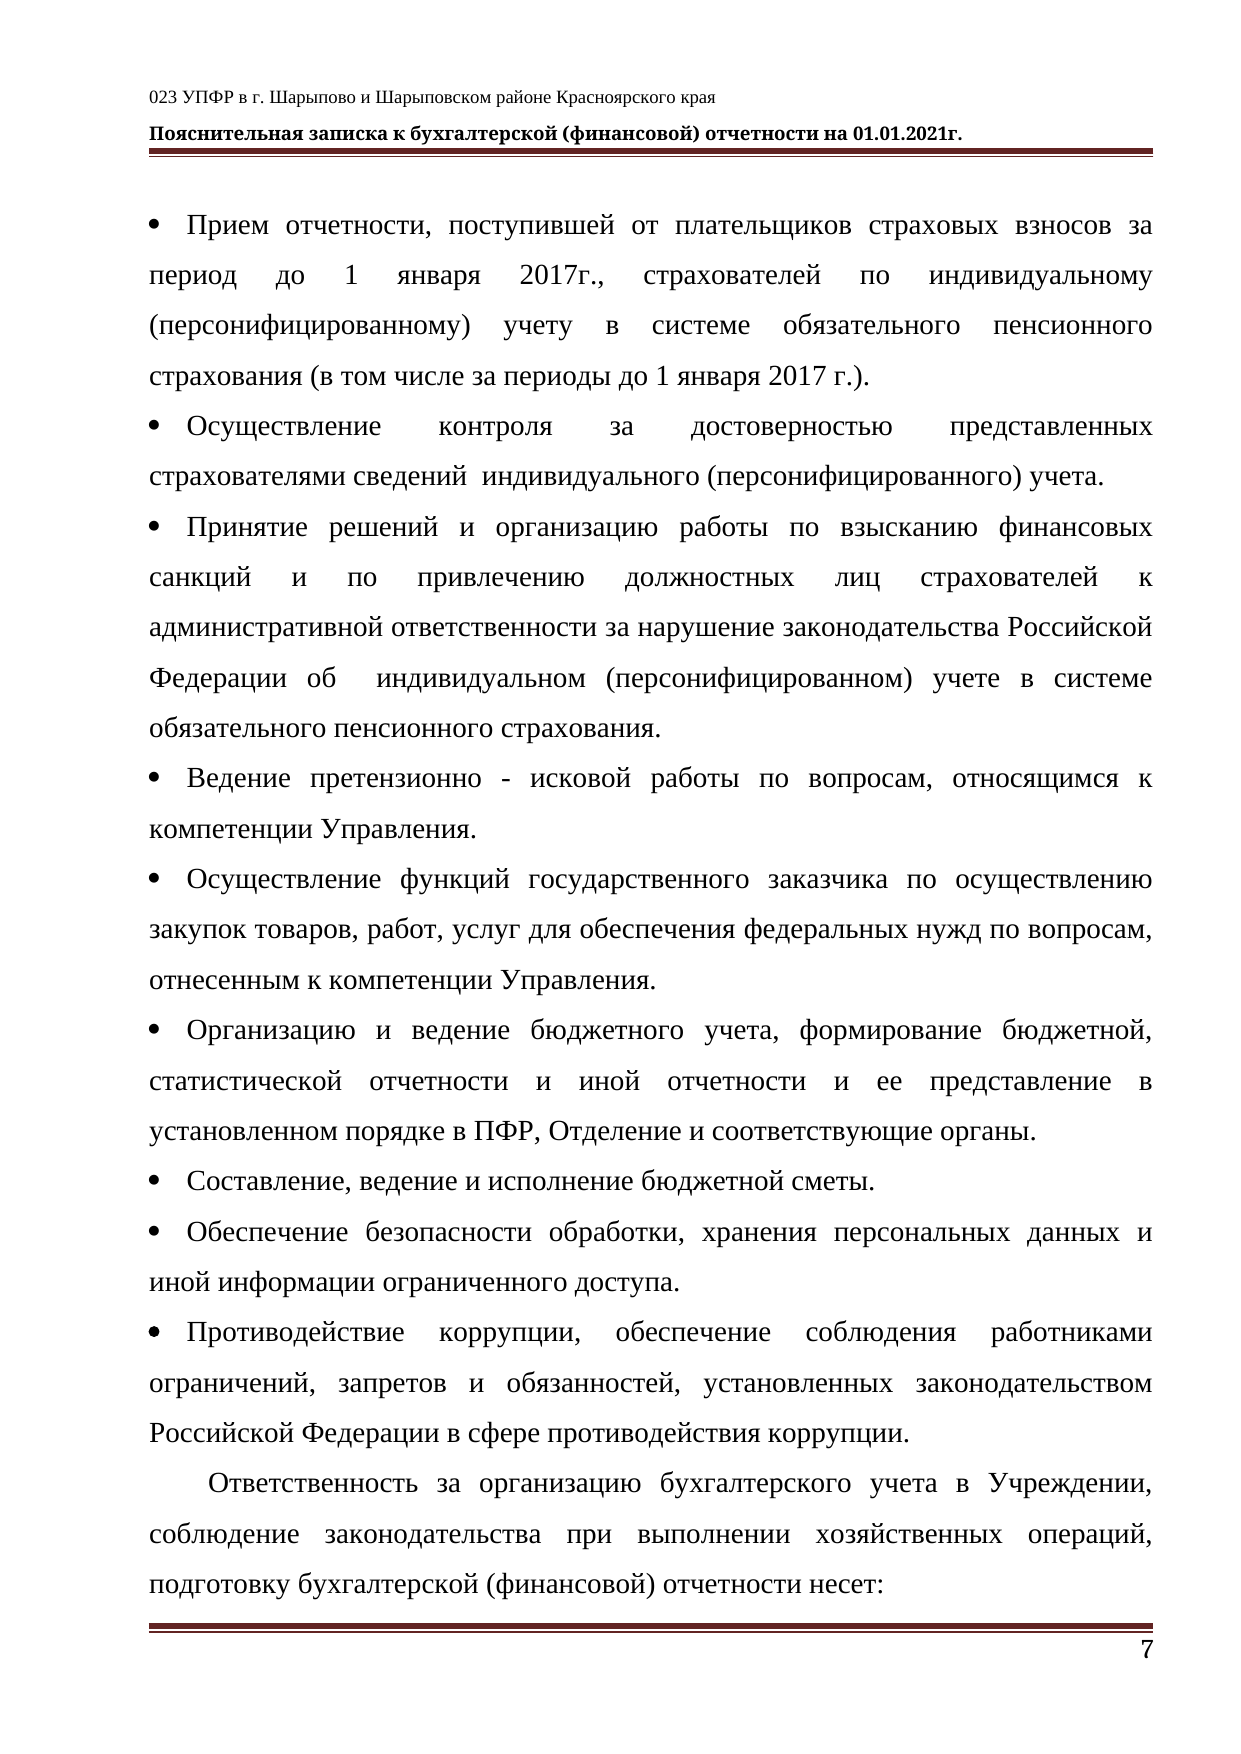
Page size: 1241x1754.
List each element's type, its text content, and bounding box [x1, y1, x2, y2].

text Ответственность за организацию бухгалтерского учета в Учреждении, соблюдение законодательства при выполнении хозяйственных операций, подготовку бухгалтерской (финансовой) отчетности несет: [149, 1466, 1153, 1600]
list Осуществление функций государственного заказчика по осуществлению закупок товаров, работ, услуг для обеспечения федеральных нужд по вопросам, отнесенным к компетенции Управления. [149, 861, 1153, 996]
list Составление, ведение и исполнение бюджетной сметы. [149, 1163, 1153, 1197]
list Принятие решений и организацию работы по взысканию финансовых санкций и по привлечению должностных лиц страхователей к административной ответственности за нарушение законодательства Российской Федерации об индивидуальном (персонифицированном) учете в системе обязательного пенсионного страхования. [149, 509, 1153, 744]
list Ведение претензионно - исковой работы по вопросам, относящимся к компетенции Управления. [149, 761, 1153, 844]
list Обеспечение безопасности обработки, хранения персональных данных и иной информации ограниченного доступа. [149, 1214, 1153, 1298]
list Осуществление контроля за достоверностью представленных страхователями сведений индивидуального (персонифицированного) учета. [149, 408, 1153, 492]
list Организацию и ведение бюджетного учета, формирование бюджетной, статистической отчетности и иной отчетности и ее представление в установленном порядке в ПФР, Отделение и соответствующие органы. [149, 1012, 1153, 1147]
list Прием отчетности, поступившей от плательщиков страховых взносов за период до 1 января 2017г., страхователей по индивидуальному (персонифицированному) учету в системе обязательного пенсионного страхования (в том числе за периоды до 1 января 2017 г.). [149, 207, 1153, 391]
list Противодействие коррупции, обеспечение соблюдения работниками ограничений, запретов и обязанностей, установленных законодательством Российской Федерации в сфере противодействия коррупции. [149, 1314, 1153, 1449]
